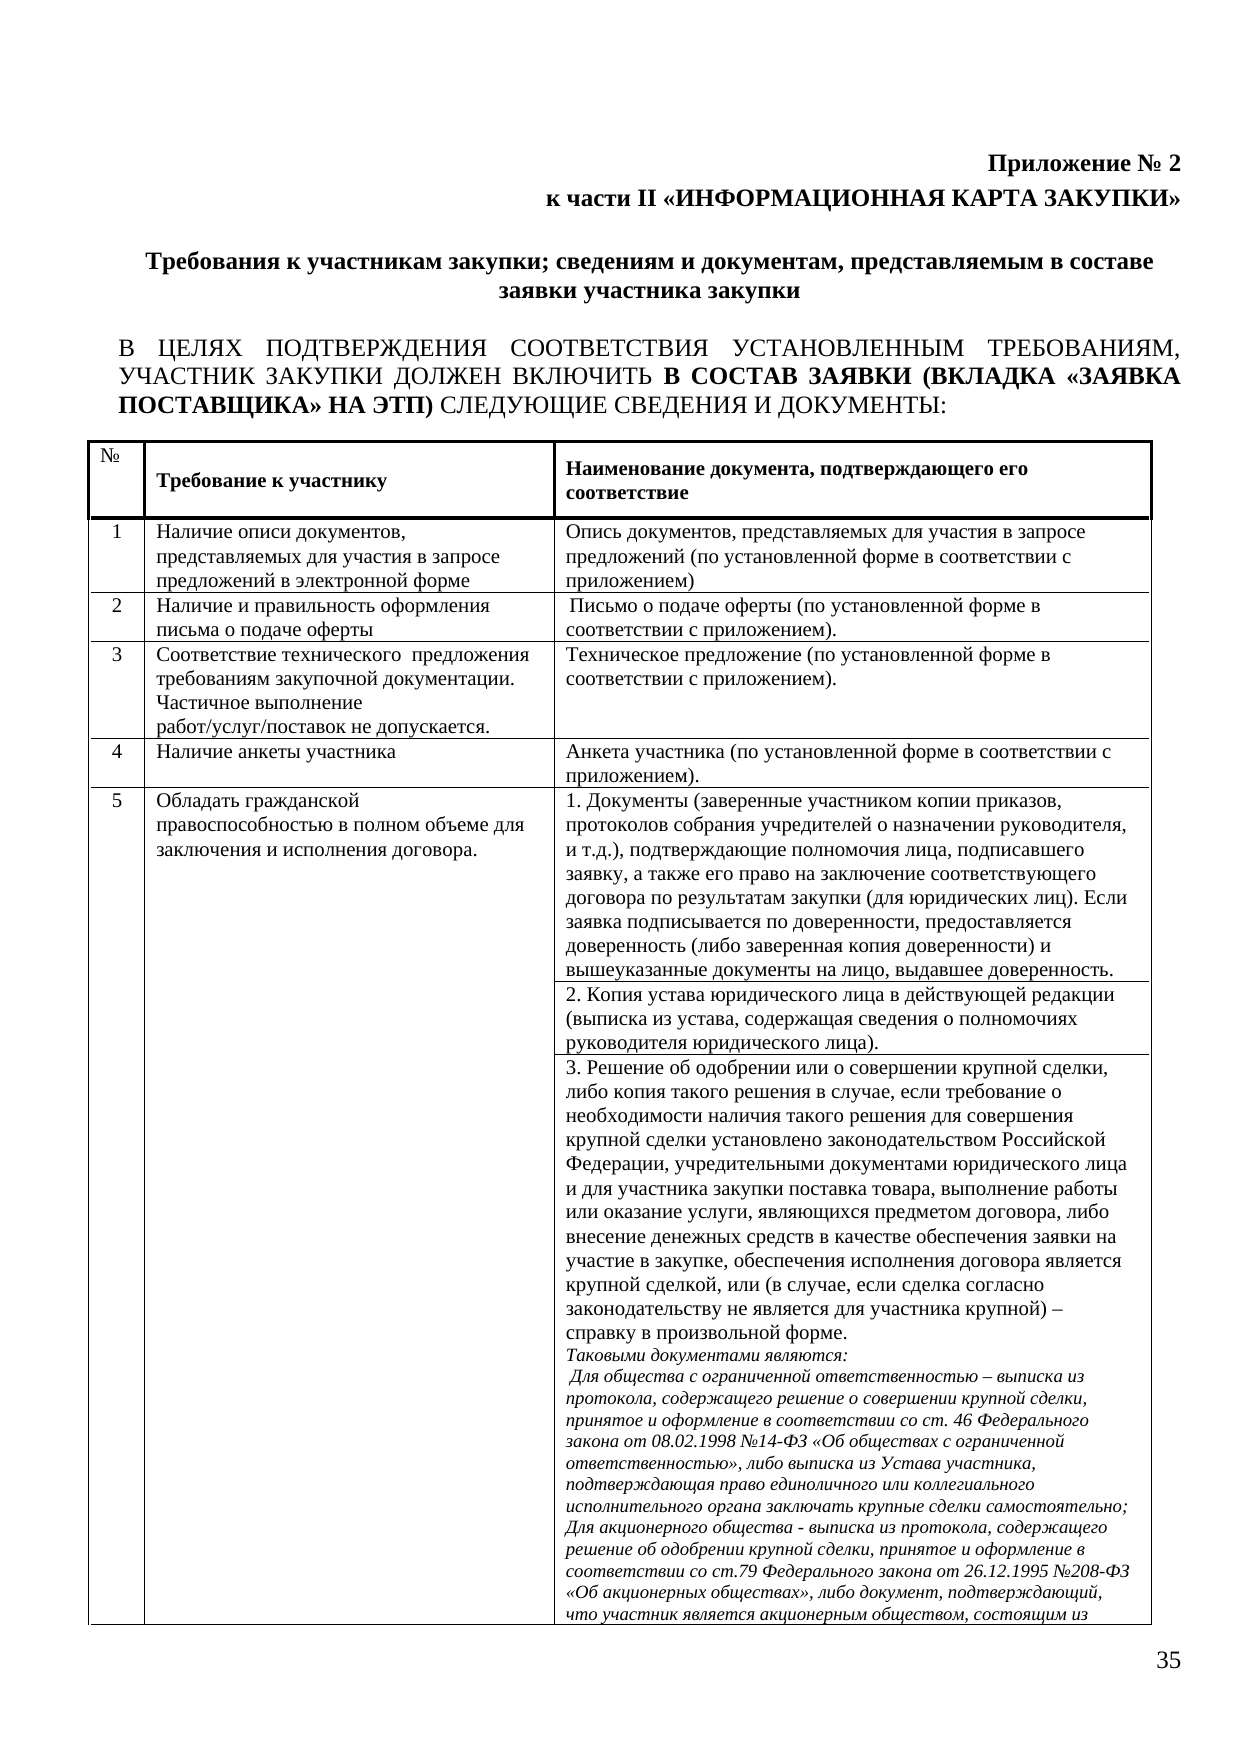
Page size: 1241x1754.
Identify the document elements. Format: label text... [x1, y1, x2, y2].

table_header № [90, 443, 143, 516]
table_header Наименование документа, подтверждающего его соответствие [556, 443, 1150, 516]
table_cell Наличие и правильность оформления письма о подаче оферты [145, 593, 554, 641]
table_cell [89, 592, 144, 641]
subtitle Приложение № 2 [133, 148, 1181, 176]
text Требования к участникам закупки; сведениям и документам, представляемым в составе заявки участника закупки [118, 246, 1181, 304]
table_cell Техническое предложение (по установленной форме в соответствии с приложением). [555, 641, 1151, 738]
table_cell Наличие описи документов, представляемых для участия в запросе предложений в электронной форме [145, 520, 554, 592]
table_cell [89, 516, 144, 592]
table_cell Наличие анкеты участника [145, 739, 554, 787]
table_cell Анкета участника (по установленной форме в соответствии с приложением). [555, 738, 1151, 787]
table_cell Письмо о подаче оферты (по установленной форме в соответствии с приложением). [555, 592, 1151, 641]
table_cell [89, 738, 144, 787]
table_cell [89, 787, 144, 1624]
text к части II «ИНФОРМАЦИОННАЯ КАРТА ЗАКУПКИ» [118, 183, 1181, 211]
table_cell 2. Копия устава юридического лица в действующей редакции (выписка из устава, содержащая сведения о полномочиях руководителя юридического лица). [555, 981, 1151, 1054]
table_cell 1. Документы (заверенные участником копии приказов, протоколов собрания учредителей о назначении руководителя, и т.д.), подтверждающие полномочия лица, подписавшего заявку, а также его право на заключение соответствующего договора по результатам закупки (для юридических лиц). Если заявка подписывается по доверенности, предоставляется доверенность (либо заверенная копия доверенности) и вышеуказанные документы на лицо, выдавшее доверенность. [555, 787, 1151, 981]
text В целях подтверждения соответствия установленным требованиям, участник закупки должен включить в состав заявки (ВКЛАДКА «ЗАявка поставщика» на ЭТП) следующие сведения и документы: [118, 333, 1181, 419]
table_cell Соответствие технического предложения требованиям закупочной документации. Частичное выполнение работ/услуг/поставок не допускается. [145, 642, 554, 738]
table_cell Опись документов, представляемых для участия в запросе предложений (по установленной форме в соответствии с приложением) [555, 516, 1151, 592]
table_cell Обладать гражданской правоспособностью в полном объеме для заключения и исполнения договора. [145, 788, 554, 1624]
table_cell [89, 641, 144, 738]
table_header Требование к участнику [146, 443, 553, 516]
